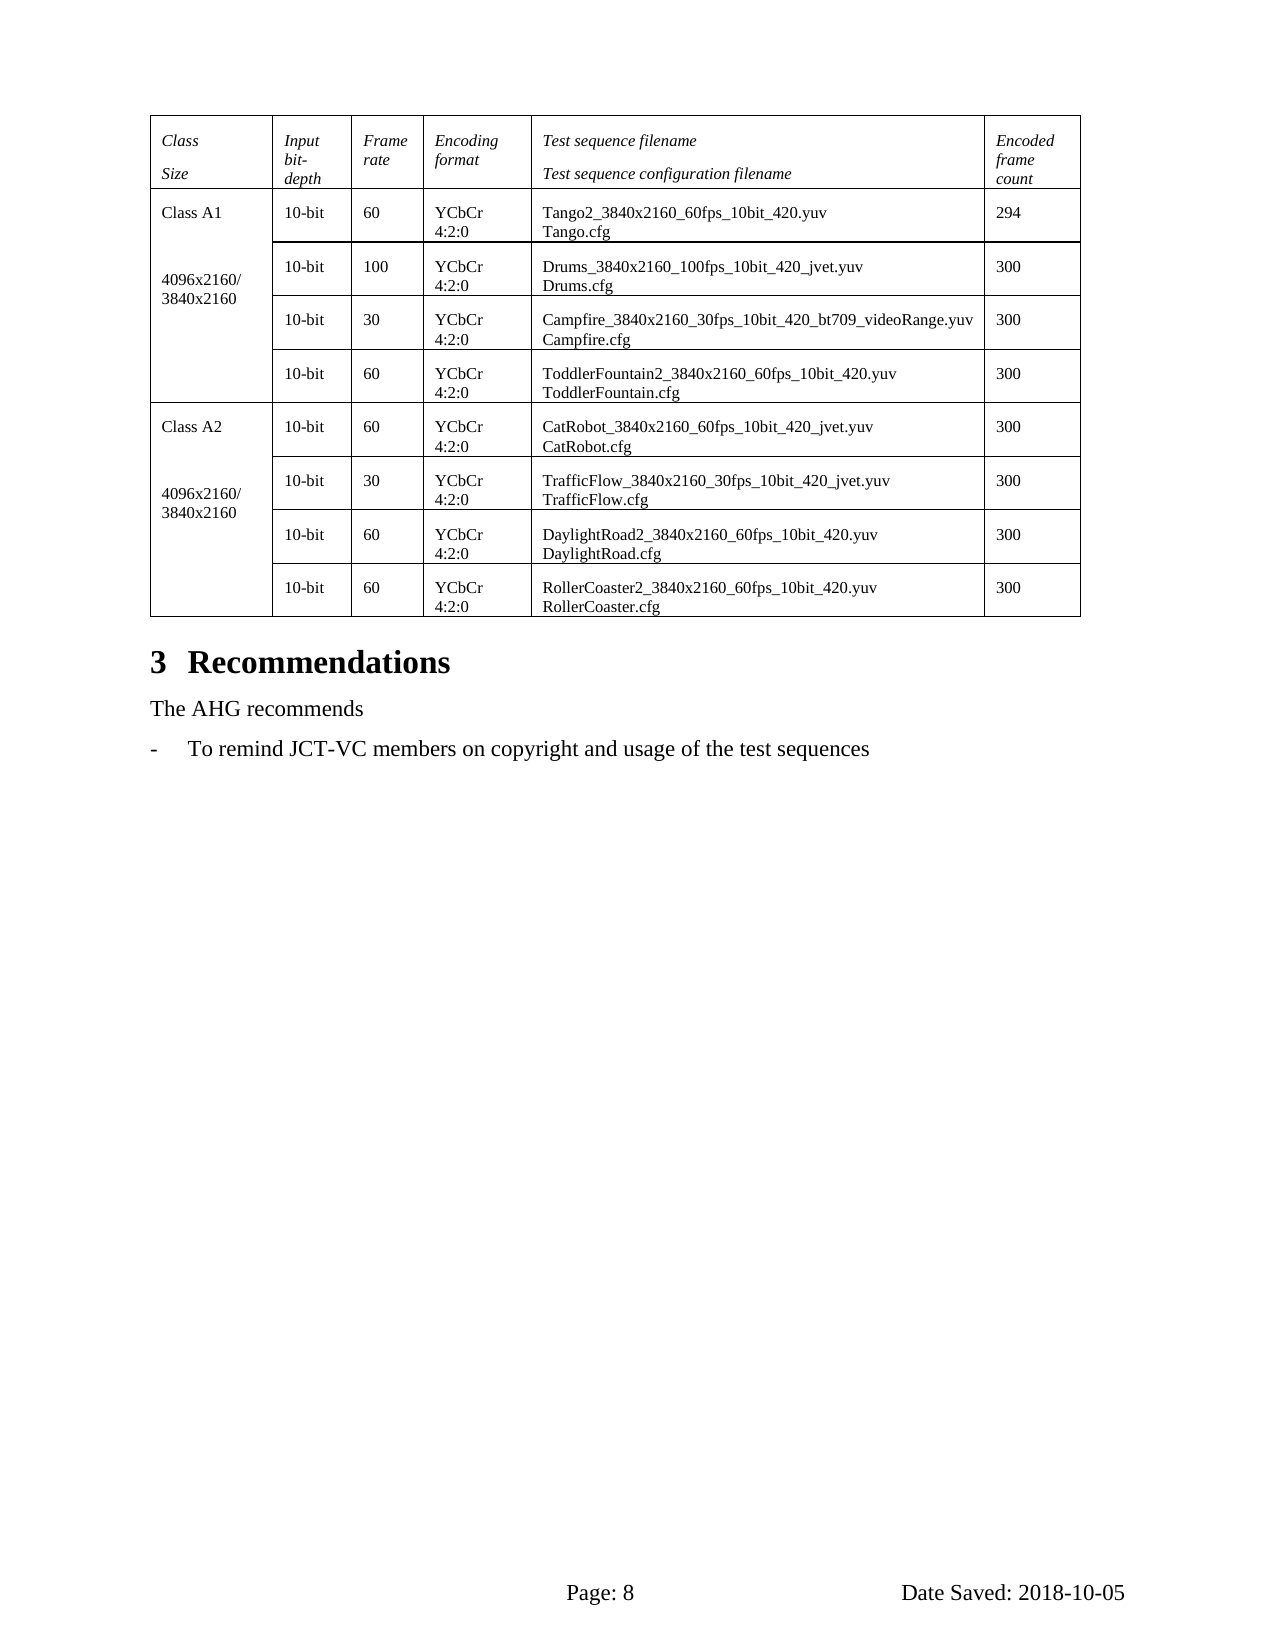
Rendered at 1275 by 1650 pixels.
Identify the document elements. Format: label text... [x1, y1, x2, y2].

table_cell 100 [352, 243, 423, 295]
table_cell RollerCoaster2_3840x2160_60fps_10bit_420.yuv RollerCoaster.cfg [532, 564, 984, 616]
table_cell 300 [985, 403, 1080, 456]
table_cell 60 [352, 350, 423, 402]
table_cell YCbCr 4:2:0 [424, 243, 531, 295]
table_header Test sequence filename Test sequence configuration filename [532, 116, 984, 188]
table_cell YCbCr 4:2:0 [424, 510, 531, 563]
subtitle Recommendations [150, 642, 1125, 681]
table_cell TrafficFlow_3840x2160_30fps_10bit_420_jvet.yuv TrafficFlow.cfg [532, 457, 984, 509]
table_cell 294 [985, 189, 1080, 241]
table_header Class Size [151, 116, 272, 188]
table_cell YCbCr 4:2:0 [424, 350, 531, 402]
table_cell 60 [352, 189, 423, 241]
table_cell 10-bit [273, 403, 351, 456]
table_cell 60 [352, 564, 423, 616]
table_cell 300 [985, 350, 1080, 402]
table_cell Class A2 4096x2160/ 3840x2160 [151, 403, 272, 616]
table_cell 10-bit [273, 457, 351, 509]
table_cell 300 [985, 457, 1080, 509]
table_cell 10-bit [273, 243, 351, 295]
table_header Input bit-depth [273, 116, 351, 188]
table_cell 300 [985, 510, 1080, 563]
table_cell 10-bit [273, 189, 351, 241]
table_cell YCbCr 4:2:0 [424, 403, 531, 456]
table_cell 30 [352, 296, 423, 348]
table_cell Tango2_3840x2160_60fps_10bit_420.yuv Tango.cfg [532, 189, 984, 241]
text The AHG recommends [150, 695, 1125, 721]
table_cell 300 [985, 243, 1080, 295]
table_cell 10-bit [273, 510, 351, 563]
table_cell Campfire_3840x2160_30fps_10bit_420_bt709_videoRange.yuv Campfire.cfg [532, 296, 984, 348]
table_cell Drums_3840x2160_100fps_10bit_420_jvet.yuv Drums.cfg [532, 243, 984, 295]
table_header Encoded frame count [985, 116, 1080, 188]
table_cell 10-bit [273, 350, 351, 402]
table_cell 300 [985, 564, 1080, 616]
table_cell 300 [985, 296, 1080, 348]
list To remind JCT-VC members on copyright and usage of the test sequences [150, 735, 1125, 762]
table_cell Class A1 4096x2160/ 3840x2160 [151, 189, 272, 402]
table_header Frame rate [352, 116, 423, 188]
table_cell CatRobot_3840x2160_60fps_10bit_420_jvet.yuv CatRobot.cfg [532, 403, 984, 456]
table_cell 30 [352, 457, 423, 509]
table_cell YCbCr 4:2:0 [424, 457, 531, 509]
table_cell YCbCr 4:2:0 [424, 189, 531, 241]
table_header Encoding format [424, 116, 531, 188]
table_cell 60 [352, 510, 423, 563]
table_cell 60 [352, 403, 423, 456]
table_cell 10-bit [273, 296, 351, 348]
table_cell YCbCr 4:2:0 [424, 296, 531, 348]
table_cell YCbCr 4:2:0 [424, 564, 531, 616]
table_cell DaylightRoad2_3840x2160_60fps_10bit_420.yuv DaylightRoad.cfg [532, 510, 984, 563]
table_cell ToddlerFountain2_3840x2160_60fps_10bit_420.yuv ToddlerFountain.cfg [532, 350, 984, 402]
table_cell 10-bit [273, 564, 351, 616]
